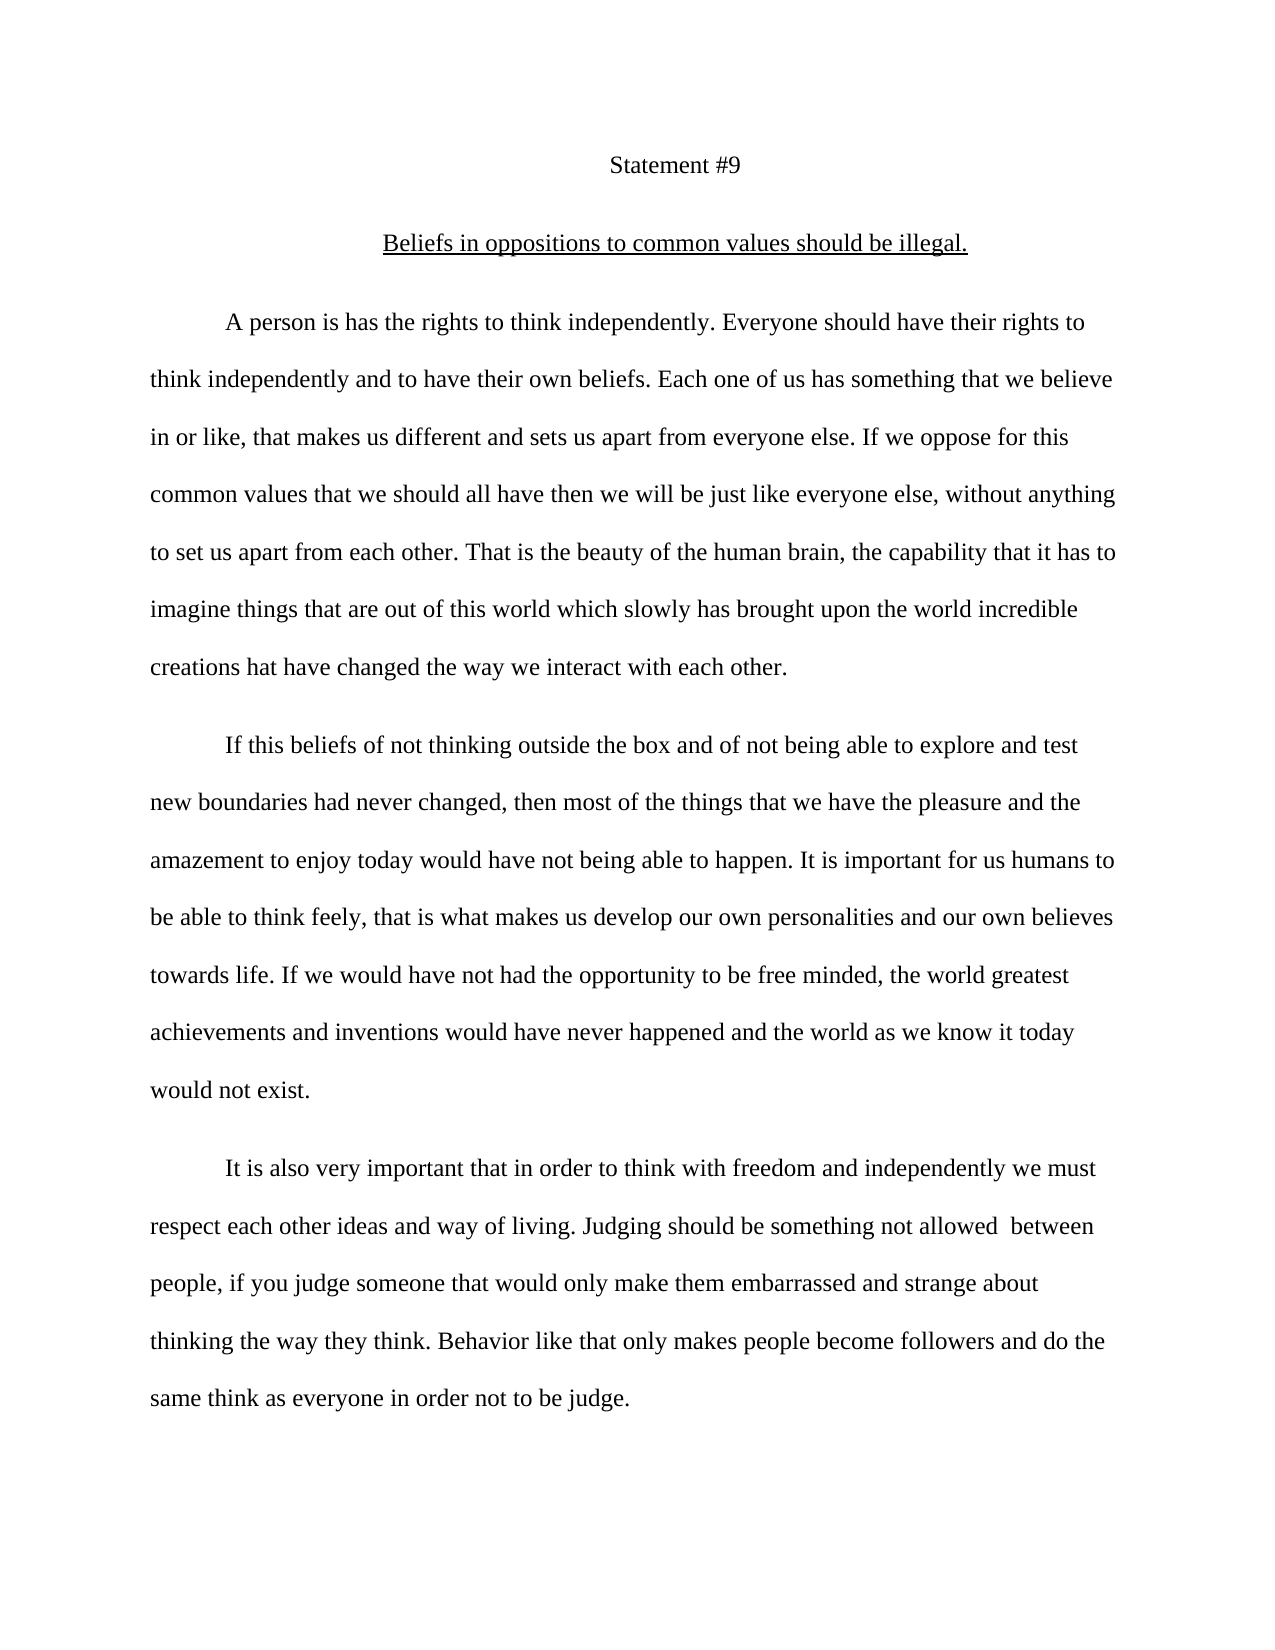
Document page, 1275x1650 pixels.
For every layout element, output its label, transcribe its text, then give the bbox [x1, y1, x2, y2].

text It is also very important that in order to think with freedom and independently we must respect each other ideas and way of living. Judging should be something not allowed between people, if you judge someone that would only make them embarrassed and strange about thinking the way they think. Behavior like that only makes people become followers and do the same think as everyone in order not to be judge. [150, 1153, 1125, 1412]
text Statement #9 [150, 150, 1125, 179]
text Beliefs in oppositions to common values should be illegal. [150, 228, 1125, 257]
text A person is has the rights to think independently. Everyone should have their rights to think independently and to have their own beliefs. Each one of us has something that we believe in or like, that makes us different and sets us apart from everyone else. If we oppose for this common values that we should all have then we will be just like everyone else, without anything to set us apart from each other. That is the beauty of the human brain, the capability that it has to imagine things that are out of this world which slowly has brought upon the world incredible creations hat have changed the way we interact with each other. [150, 307, 1125, 680]
text If this beliefs of not thinking outside the box and of not being able to explore and test new boundaries had never changed, then most of the things that we have the pleasure and the amazement to enjoy today would have not being able to happen. It is important for us humans to be able to think feely, that is what makes us develop our own personalities and our own believes towards life. If we would have not had the opportunity to be free minded, the world greatest achievements and inventions would have never happened and the world as we know it today would not exist. [150, 730, 1125, 1104]
